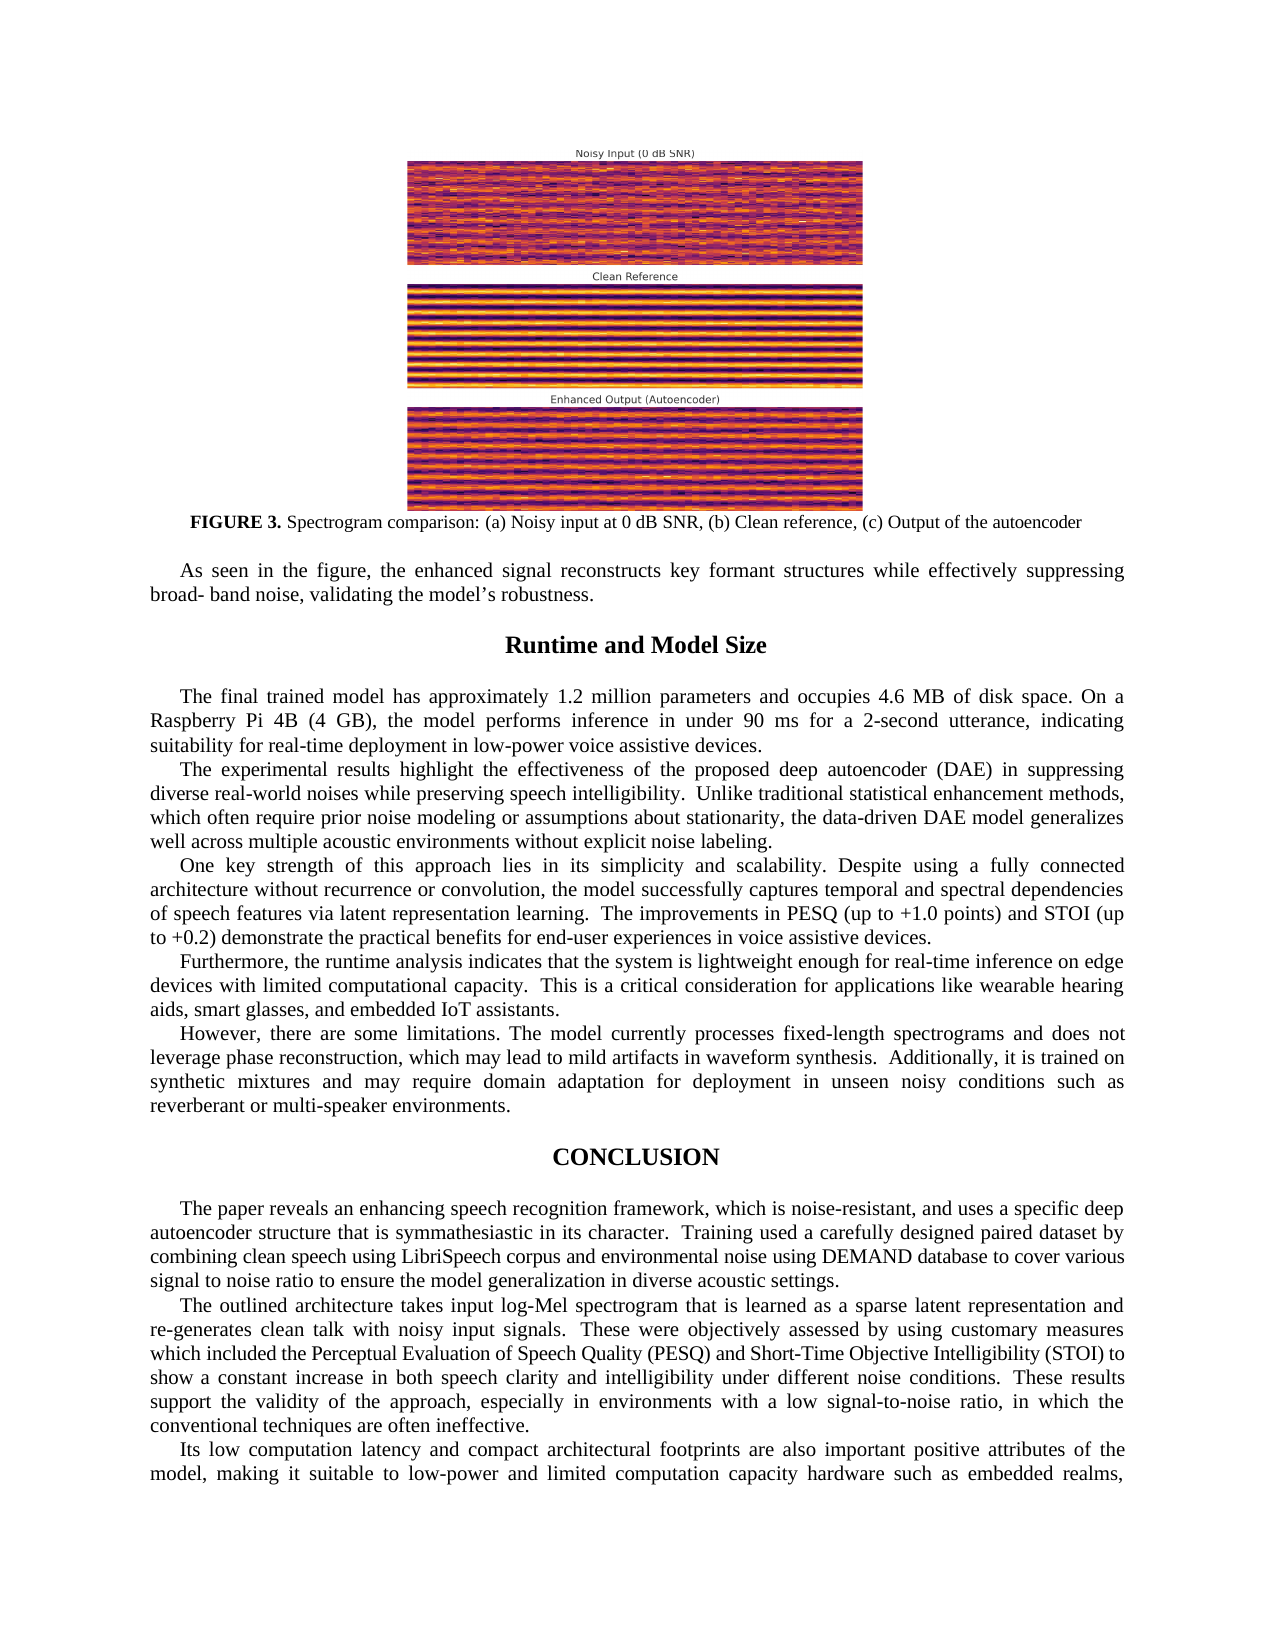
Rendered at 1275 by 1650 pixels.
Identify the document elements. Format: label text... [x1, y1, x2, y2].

text However, there are some limitations. The model currently processes fixed-length spectrograms and does not leverage phase reconstruction, which may lead to mild artifacts in waveform synthesis. Additionally, it is trained on synthetic mixtures and may require domain adaptation for deployment in unseen noisy conditions such as reverberant or multi-speaker environments. [150, 1021, 1125, 1117]
text As seen in the figure, the enhanced signal reconstructs key formant structures while effectively suppressing broad- band noise, validating the model’s robustness. [150, 557, 1125, 606]
picture [407, 150, 863, 511]
text The experimental results highlight the effectiveness of the proposed deep autoencoder (DAE) in suppressing diverse real-world noises while preserving speech intelligibility. Unlike traditional statistical enhancement methods, which often require prior noise modeling or assumptions about stationarity, the data-driven DAE model generalizes well across multiple acoustic environments without explicit noise labeling. [150, 757, 1125, 853]
subtitle CONCLUSION [150, 1142, 1122, 1171]
text The outlined architecture takes input log-Mel spectrogram that is learned as a sparse latent representation and re-generates clean talk with noisy input signals. These were objectively assessed by using customary measures which included the Perceptual Evaluation of Speech Quality (PESQ) and Short-Time Objective Intelligibility (STOI) to show a constant increase in both speech clarity and intelligibility under different noise conditions. These results support the validity of the approach, especially in environments with a low signal-to-noise ratio, in which the conventional techniques are often ineffective. [150, 1292, 1125, 1437]
text Furthermore, the runtime analysis indicates that the system is lightweight enough for real-time inference on edge devices with limited computational capacity. This is a critical consideration for applications like wearable hearing aids, smart glasses, and embedded IoT assistants. [150, 949, 1125, 1021]
text The final trained model has approximately 1.2 million parameters and occupies 4.6 MB of disk space. On a Raspberry Pi 4B (4 GB), the model performs inference in under 90 ms for a 2-second utterance, indicating suitability for real-time deployment in low-power voice assistive devices. [150, 684, 1125, 757]
text The paper reveals an enhancing speech recognition framework, which is noise-resistant, and uses a specific deep autoencoder structure that is symmathesiastic in its character. Training used a carefully designed paired dataset by combining clean speech using LibriSpeech corpus and environmental noise using DEMAND database to cover various signal to noise ratio to ensure the model generalization in diverse acoustic settings. [150, 1196, 1125, 1292]
text FIGURE 3. Spectrogram comparison: (a) Noisy input at 0 dB SNR, (b) Clean reference, (c) Output of the autoencoder [150, 511, 1122, 532]
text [150, 1437, 1125, 1485]
text One key strength of this approach lies in its simplicity and scalability. Despite using a fully connected architecture without recurrence or convolution, the model successfully captures temporal and spectral dependencies of speech features via latent representation learning. The improvements in PESQ (up to +1.0 points) and STOI (up to +0.2) demonstrate the practical benefits for end-user experiences in voice assistive devices. [150, 853, 1125, 949]
subtitle Runtime and Model Size [150, 631, 1122, 659]
